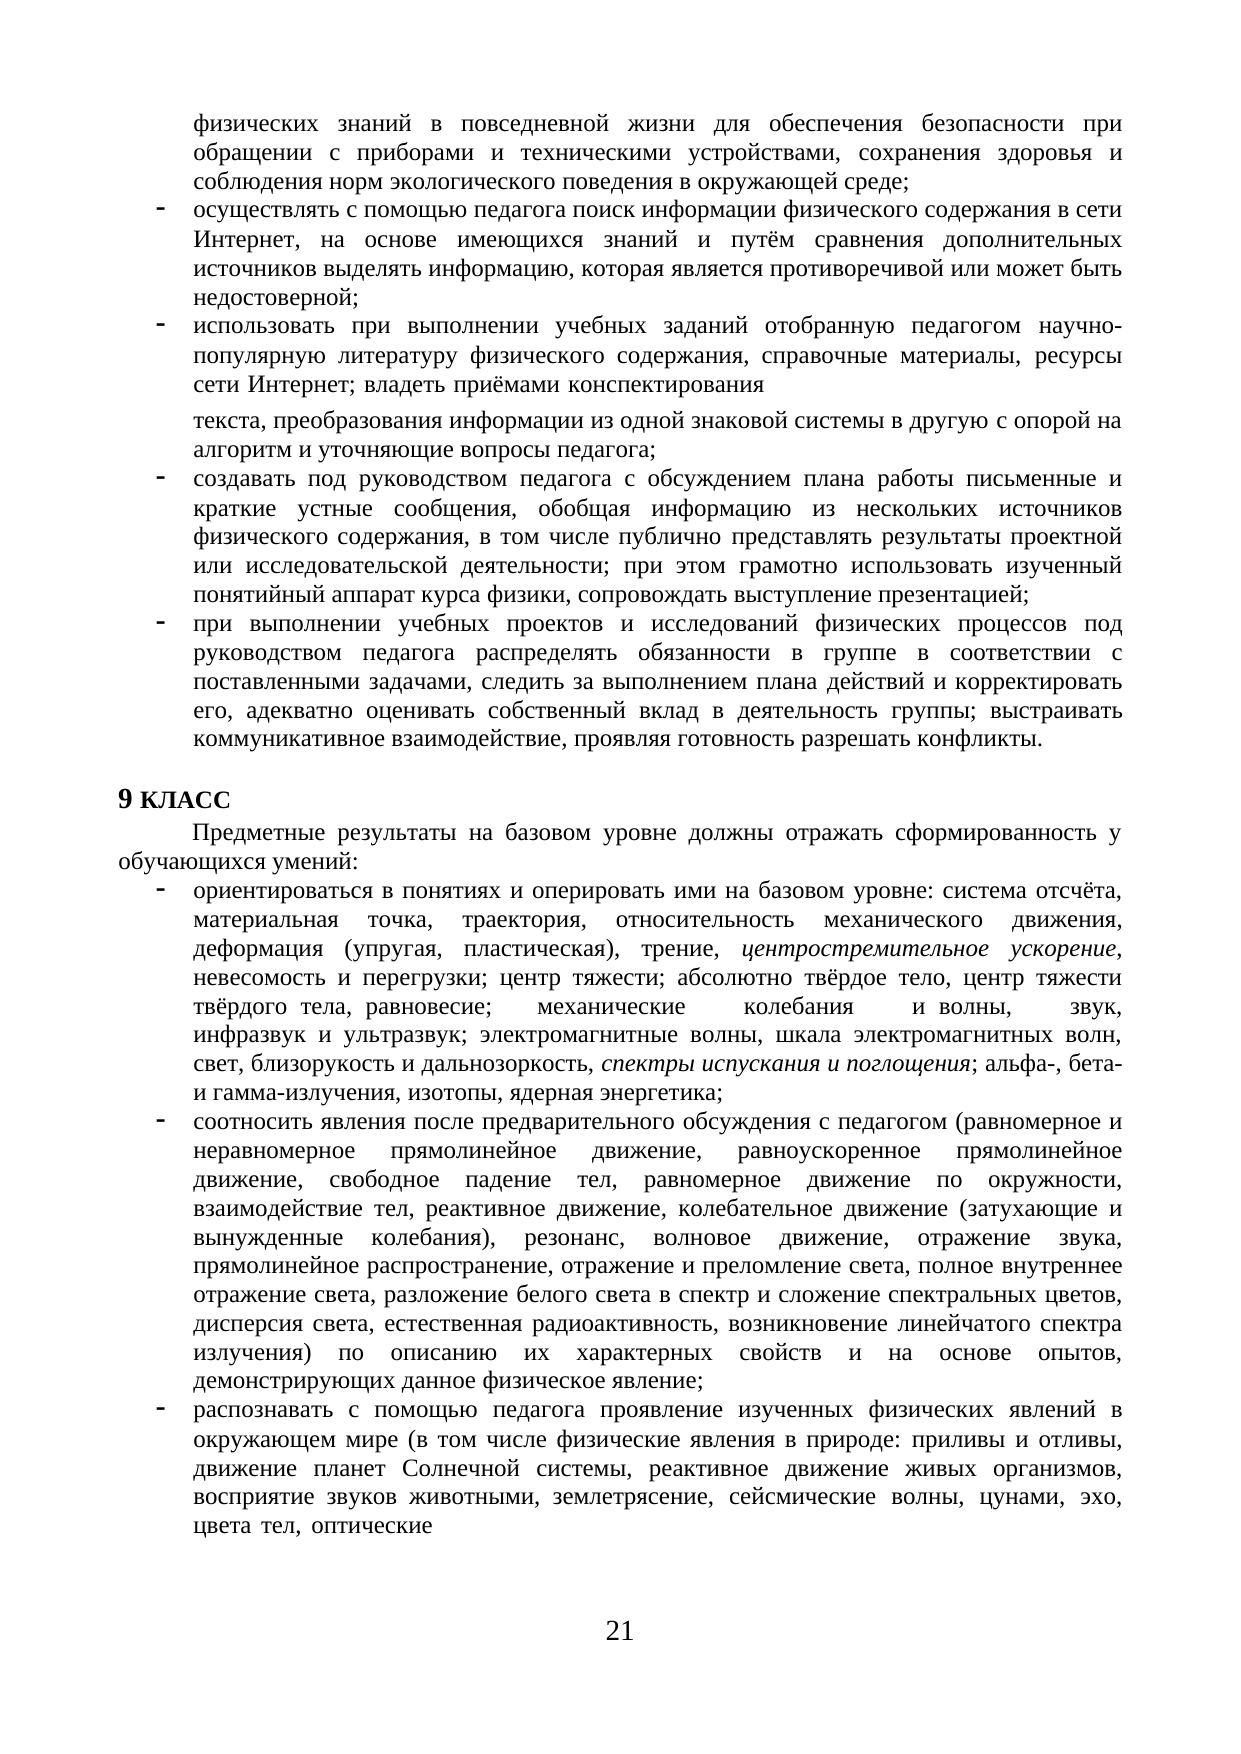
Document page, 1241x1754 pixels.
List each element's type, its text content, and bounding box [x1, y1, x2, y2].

text Предметные результаты на базовом уровне должны отражать сформированность у обучающихся умений: [118, 817, 1122, 875]
list использовать при выполнении учебных заданий отобранную педагогом научно-популярную литературу физического содержания, справочные материалы, ресурсы сети Интернет; владеть приёмами конспектирования [156, 311, 1122, 398]
list создавать под руководством педагога с обсуждением плана работы письменные и краткие устные сообщения, обобщая информацию из нескольких источников физического содержания, в том числе публично представлять результаты проектной или исследовательской деятельности; при этом грамотно использовать изученный понятийный аппарат курса физики, сопровождать выступление презентацией; [156, 463, 1123, 608]
list ориентироваться в понятиях и оперировать ими на базовом уровне: система отсчёта, материальная точка, траектория, относительность механического движения, деформация (упругая, пластическая), трение, центростремительное ускорение, невесомость и перегрузки; центр тяжести; абсолютно твёрдое тело, центр тяжести твёрдого тела, равновесие; механические колебания и волны, звук, инфразвук и ультразвук; электромагнитные волны, шкала электромагнитных волн, свет, близорукость и дальнозоркость, спектры испускания и поглощения; альфа-, бета- и гамма-излучения, изотопы, ядерная энергетика; [156, 875, 1123, 1106]
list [156, 108, 1123, 194]
text текста, преобразования информации из одной знаковой системы в другую с опорой на алгоритм и уточняющие вопросы педагога; [193, 405, 1122, 463]
list соотносить явления после предварительного обсуждения с педагогом (равномерное и неравномерное прямолинейное движение, равноускоренное прямолинейное движение, свободное падение тел, равномерное движение по окружности, взаимодействие тел, реактивное движение, колебательное движение (затухающие и вынужденные колебания), резонанс, волновое движение, отражение звука, прямолинейное распространение, отражение и преломление света, полное внутреннее отражение света, разложение белого света в спектр и сложение спектральных цветов, дисперсия света, естественная радиоактивность, возникновение линейчатого спектра излучения) по описанию их характерных свойств и на основе опытов, демонстрирующих данное физическое явление; [156, 1106, 1122, 1394]
list при выполнении учебных проектов и исследований физических процессов под руководством педагога распределять обязанности в группе в соответствии с поставленными задачами, следить за выполнением плана действий и корректировать его, адекватно оценивать собственный вклад в деятельность группы; выстраивать коммуникативное взаимодействие, проявляя готовность разрешать конфликты. [156, 608, 1123, 752]
list распознавать с помощью педагога проявление изученных физических явлений в окружающем мире (в том числе физические явления в природе: приливы и отливы, движение планет Солнечной системы, реактивное движение живых организмов, восприятие звуков животными, землетрясение, сейсмические волны, цунами, эхо, цвета тел, оптические [156, 1394, 1123, 1539]
list осуществлять с помощью педагога поиск информации физического содержания в сети Интернет, на основе имеющихся знаний и путём сравнения дополнительных источников выделять информацию, которая является противоречивой или может быть недостоверной; [156, 194, 1122, 311]
subtitle КЛАСС [118, 781, 1165, 815]
